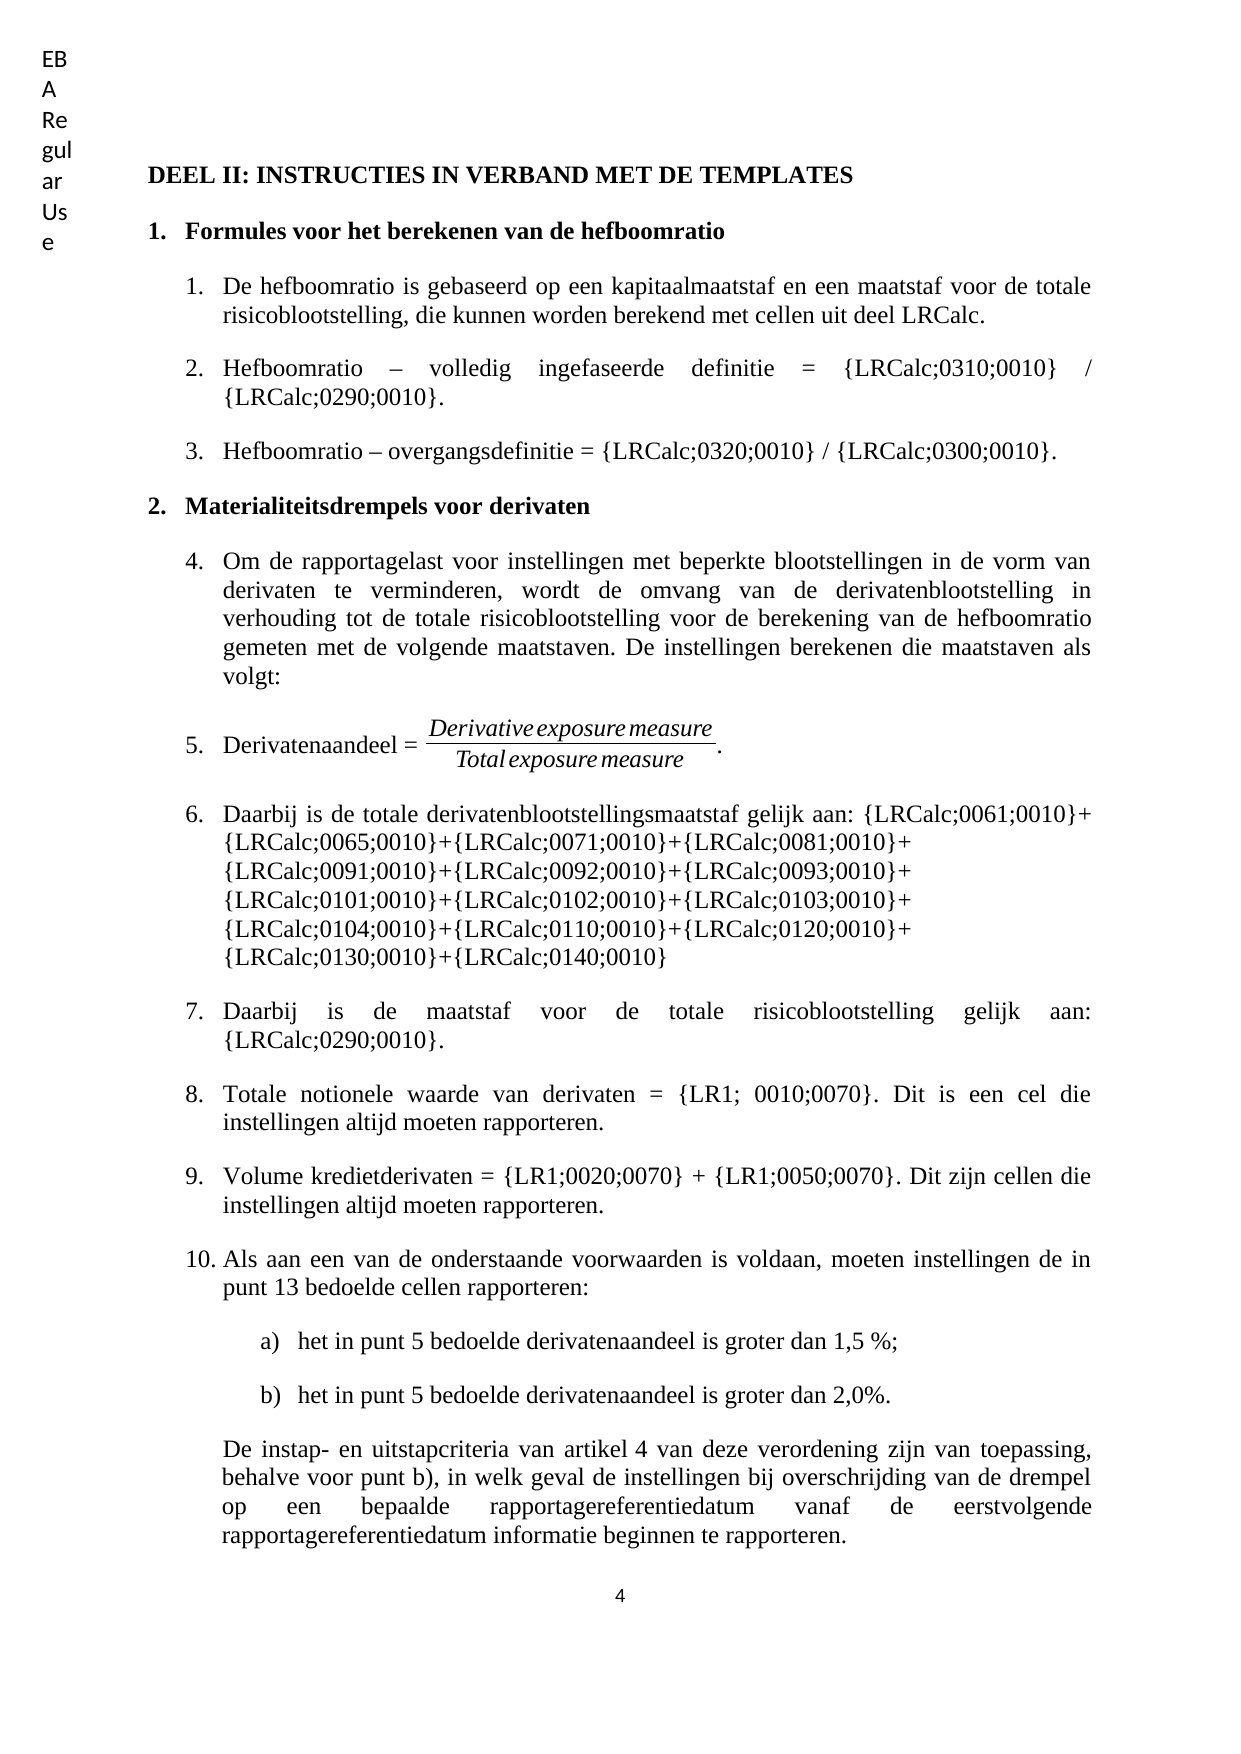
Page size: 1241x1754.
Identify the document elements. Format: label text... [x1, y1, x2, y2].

text 9. Volume kredietderivaten = {LR1;0020;0070} + {LR1;0050;0070}. Dit zijn cellen die instellingen altijd moeten rapporteren. [185, 1161, 1092, 1219]
text 6. Daarbij is de totale derivatenblootstellingsmaatstaf gelijk aan: {LRCalc;0061;0010}+{LRCalc;0065;0010}+{LRCalc;0071;0010}+{LRCalc;0081;0010}+{LRCalc;0091;0010}+{LRCalc;0092;0010}+{LRCalc;0093;0010}+{LRCalc;0101;0010}+{LRCalc;0102;0010}+{LRCalc;0103;0010}+{LRCalc;0104;0010}+{LRCalc;0110;0010}+{LRCalc;0120;0010}+{LRCalc;0130;0010}+{LRCalc;0140;0010} [185, 799, 1092, 971]
text DEEL II: INSTRUCTIES IN VERBAND MET DE TEMPLATES [148, 158, 1092, 190]
list het in punt 5 bedoelde derivatenaandeel is groter dan 1,5 %; [260, 1326, 1092, 1355]
list De instap- en uitstapcriteria van artikel 4 van deze verordening zijn van toepassing, behalve voor punt b), in welk geval de instellingen bij overschrijding van de drempel op een bepaalde rapportagereferentiedatum vanaf de eerstvolgende rapportagereferentiedatum informatie beginnen te rapporteren. [222, 1434, 1092, 1549]
text 3. Hefboomratio – overgangsdefinitie = {LRCalc;0320;0010} / {LRCalc;0300;0010}. [185, 436, 1092, 465]
text 7. Daarbij is de maatstaf voor de totale risicoblootstelling gelijk aan: {LRCalc;0290;0010}. [185, 996, 1092, 1054]
text 2. Hefboomratio – volledig ingefaseerde definitie = {LRCalc;0310;0010} / {LRCalc;0290;0010}. [185, 353, 1092, 411]
text 8. Totale notionele waarde van derivaten = {LR1; 0010;0070}. Dit is een cel die instellingen altijd moeten rapporteren. [185, 1079, 1092, 1136]
text 1. De hefboomratio is gebaseerd op een kapitaalmaatstaf en een maatstaf voor de totale risicoblootstelling, die kunnen worden berekend met cellen uit deel LRCalc. [185, 271, 1092, 328]
list het in punt 5 bedoelde derivatenaandeel is groter dan 2,0%. [260, 1380, 1092, 1409]
text 5. Derivatenaandeel = . [185, 715, 1092, 774]
text 10. Als aan een van de onderstaande voorwaarden is voldaan, moeten instellingen de in punt 13 bedoelde cellen rapporteren: [185, 1244, 1092, 1301]
text 4. Om de rapportagelast voor instellingen met beperkte blootstellingen in de vorm van derivaten te verminderen, wordt de omvang van de derivatenblootstelling in verhouding tot de totale risicoblootstelling voor de berekening van de hefboomratio gemeten met de volgende maatstaven. De instellingen berekenen die maatstaven als volgt: [185, 546, 1092, 690]
text 2. Materialiteitsdrempels voor derivaten [148, 490, 1092, 521]
text 1. Formules voor het berekenen van de hefboomratio [148, 215, 1092, 246]
